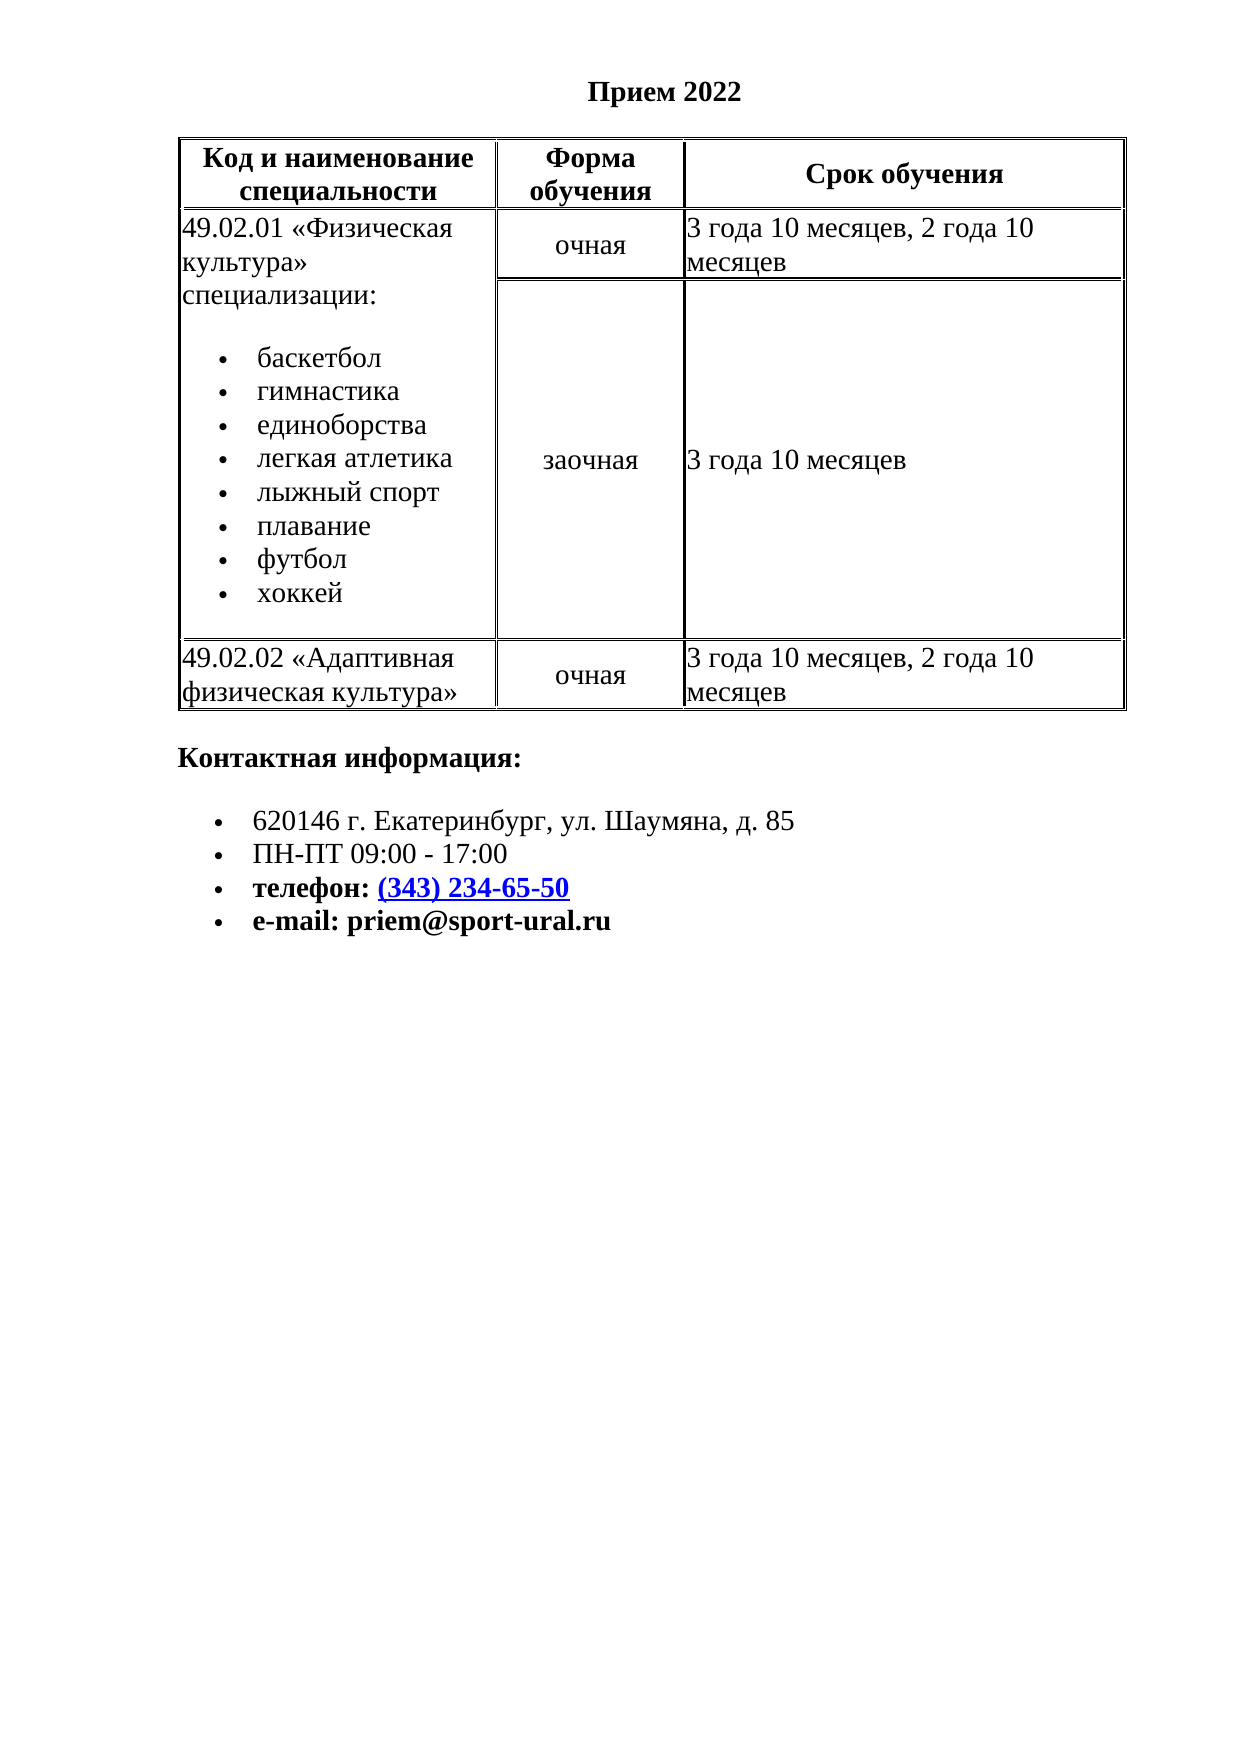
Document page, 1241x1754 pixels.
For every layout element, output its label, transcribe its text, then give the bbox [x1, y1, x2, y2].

list телефон: (343) 234-65-50 [215, 870, 1152, 903]
text Прием 2022 [177, 74, 1152, 107]
table_cell 49.02.02 «Адаптивная физическая культура» [181, 638, 497, 708]
table_cell 3 года 10 месяцев, 2 года 10 месяцев [684, 638, 1124, 708]
table_header Форма обучения [497, 138, 684, 207]
table_header Код и наименование специальности [181, 140, 497, 207]
table_cell очная [497, 641, 684, 708]
list 620146 г. Екатеринбург, ул. Шаумяна, д. 85 [215, 803, 1152, 836]
table_cell очная [498, 210, 683, 277]
table_cell 3 года 10 месяцев [686, 277, 1124, 637]
list ПН-ПТ 09:00 - 17:00 [215, 836, 1152, 870]
table_cell заочная [498, 281, 683, 637]
table_cell 49.02.01 «Физическая культура» специализации: баскетбол гимнастика единоборства легкая атлетика лыжный спорт плавание футбол хоккей [180, 207, 497, 637]
table_header Срок обучения [684, 140, 1123, 207]
text Контактная информация: [177, 740, 1152, 774]
table_cell 3 года 10 месяцев, 2 года 10 месяцев [684, 207, 1125, 277]
list e-mail: priem@sport-ural.ru [215, 903, 1152, 937]
